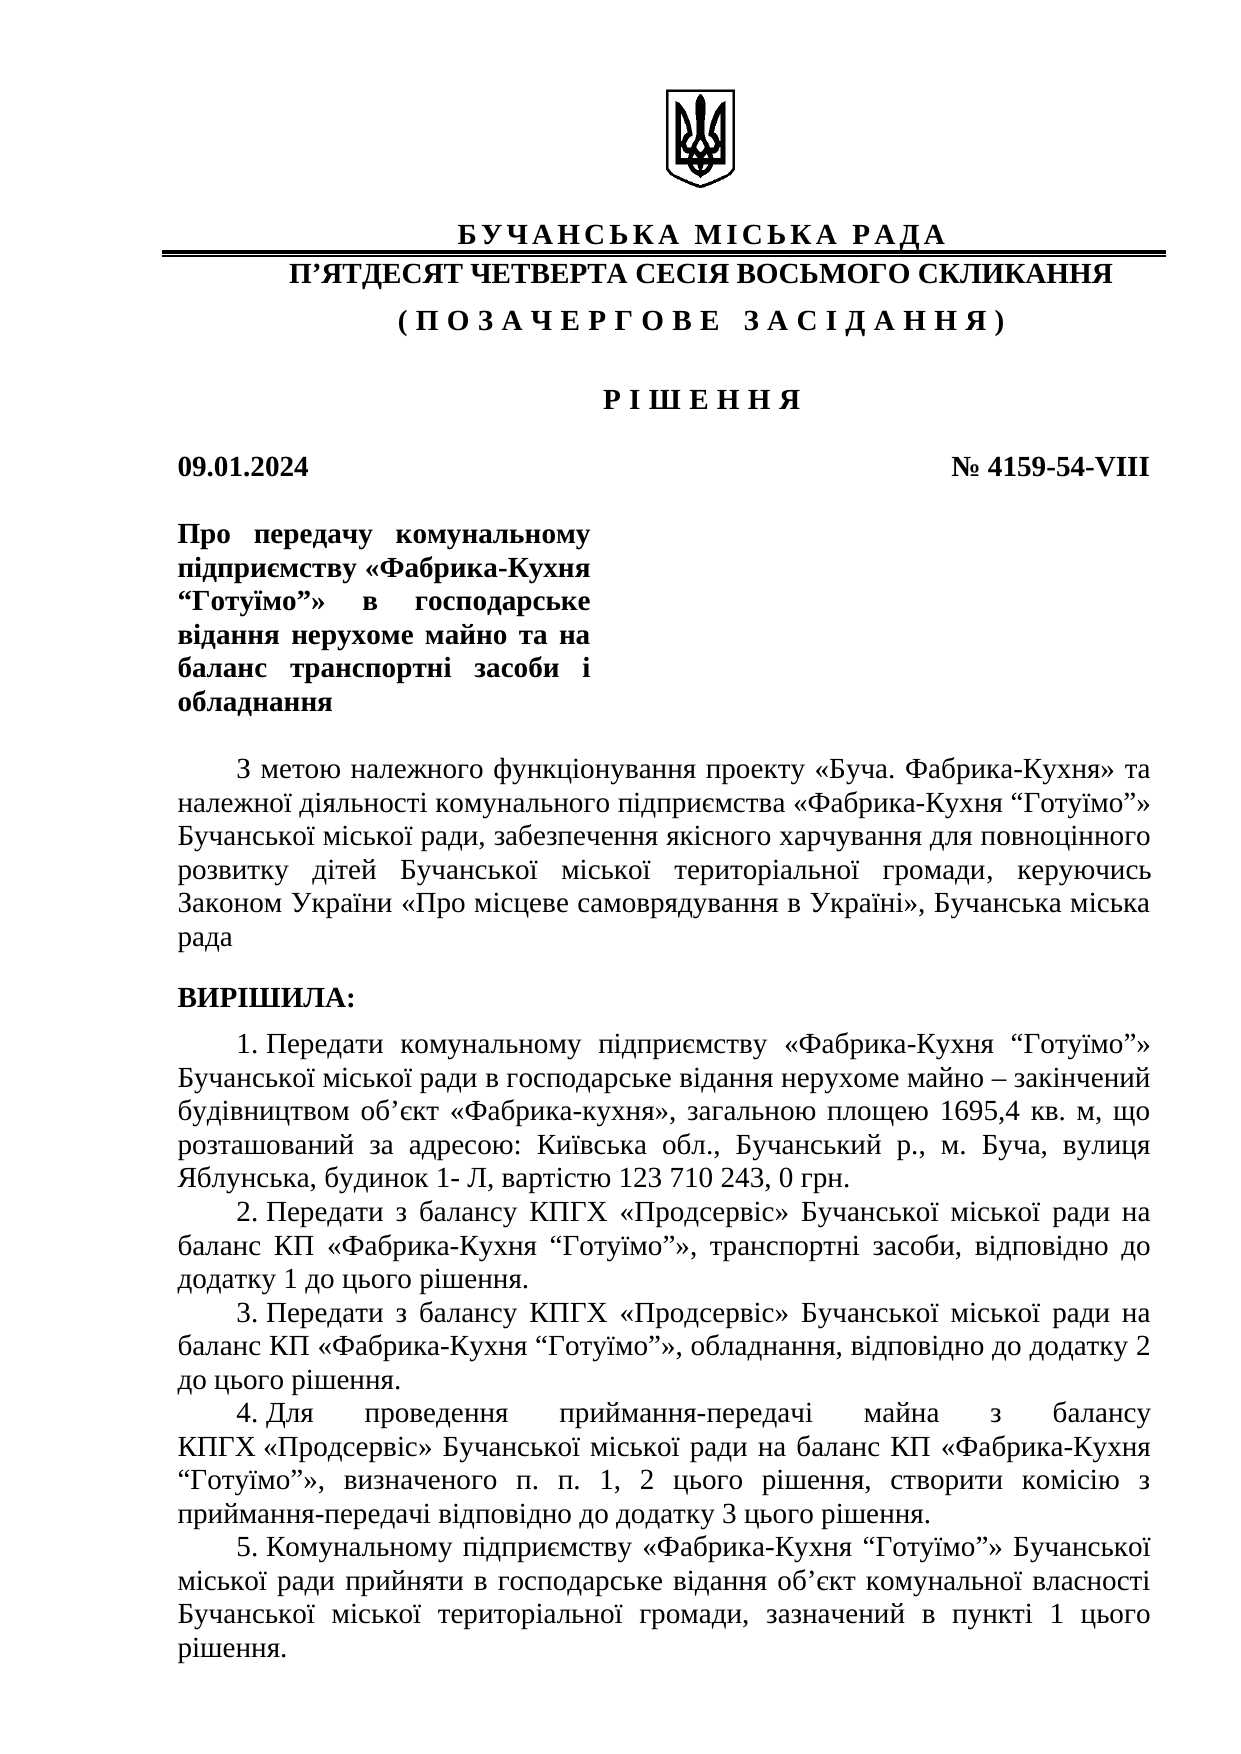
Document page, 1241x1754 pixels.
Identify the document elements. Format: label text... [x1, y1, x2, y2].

picture [664, 88, 737, 189]
list Передати комунальному підприємству «Фабрика-Кухня “Готуїмо”» Бучанської міської ради в господарське відання нерухоме майно – закінчений будівництвом об’єкт «Фабрика-кухня», загальною площею 1695,4 кв. м, що розташований за адресою: Київська обл., Бучанський р., м. Буча, вулиця Яблунська, будинок 1- Л, вартістю 123 710 243, 0 грн. [177, 1026, 1152, 1194]
list Передати з балансу КПГХ «Продсервіс» Бучанської міської ради на баланс КП «Фабрика-Кухня “Готуїмо”», транспортні засоби, відповідно до додатку 1 до цього рішення. [177, 1194, 1152, 1295]
text БУЧАНСЬКА МІСЬКА РАДА [177, 217, 1152, 250]
table_header П’ЯТДЕСЯТ ЧЕТВЕРТА СЕСІЯ ВОСЬМОГО СКЛИКАННЯ [162, 257, 1166, 303]
list Комунальному підприємству «Фабрика-Кухня “Готуїмо”» Бучанської міської ради прийняти в господарське відання об’єкт комунальної власності Бучанської міської територіальної громади, зазначений в пункті 1 цього рішення. [177, 1529, 1152, 1664]
text РІШЕННЯ [177, 382, 1152, 416]
text (ПОЗАЧЕРГОВЕ ЗАСІДАННЯ) [177, 303, 1152, 336]
text 09.01.2024 № 4159-54-VIIІ [177, 449, 1152, 483]
list Для проведення приймання-передачі майна з балансу КПГХ «Продсервіс» Бучанської міської ради на баланс КП «Фабрика-Кухня “Готуїмо”», визначеного п. п. 1, 2 цього рішення, створити комісію з приймання-передачі відповідно до додатку 3 цього рішення. [177, 1395, 1152, 1529]
text З метою належного функціонування проекту «Буча. Фабрика-Кухня» та належної діяльності комунального підприємства «Фабрика-Кухня “Готуїмо”» Бучанської міської ради, забезпечення якісного харчування для повноцінного розвитку дітей Бучанської міської територіальної громади, керуючись Законом України «Про місцеве самоврядування в Україні», Бучанська міська рада [177, 751, 1152, 952]
list Передати з балансу КПГХ «Продсервіс» Бучанської міської ради на баланс КП «Фабрика-Кухня “Готуїмо”», обладнання, відповідно до додатку 2 до цього рішення. [177, 1295, 1152, 1395]
text Про передачу комунальному підприємству «Фабрика-Кухня “Готуїмо”» в господарське відання нерухоме майно та на баланс транспортні засоби і обладнання [177, 516, 591, 718]
text ВИРІШИЛА: [177, 980, 1152, 1014]
